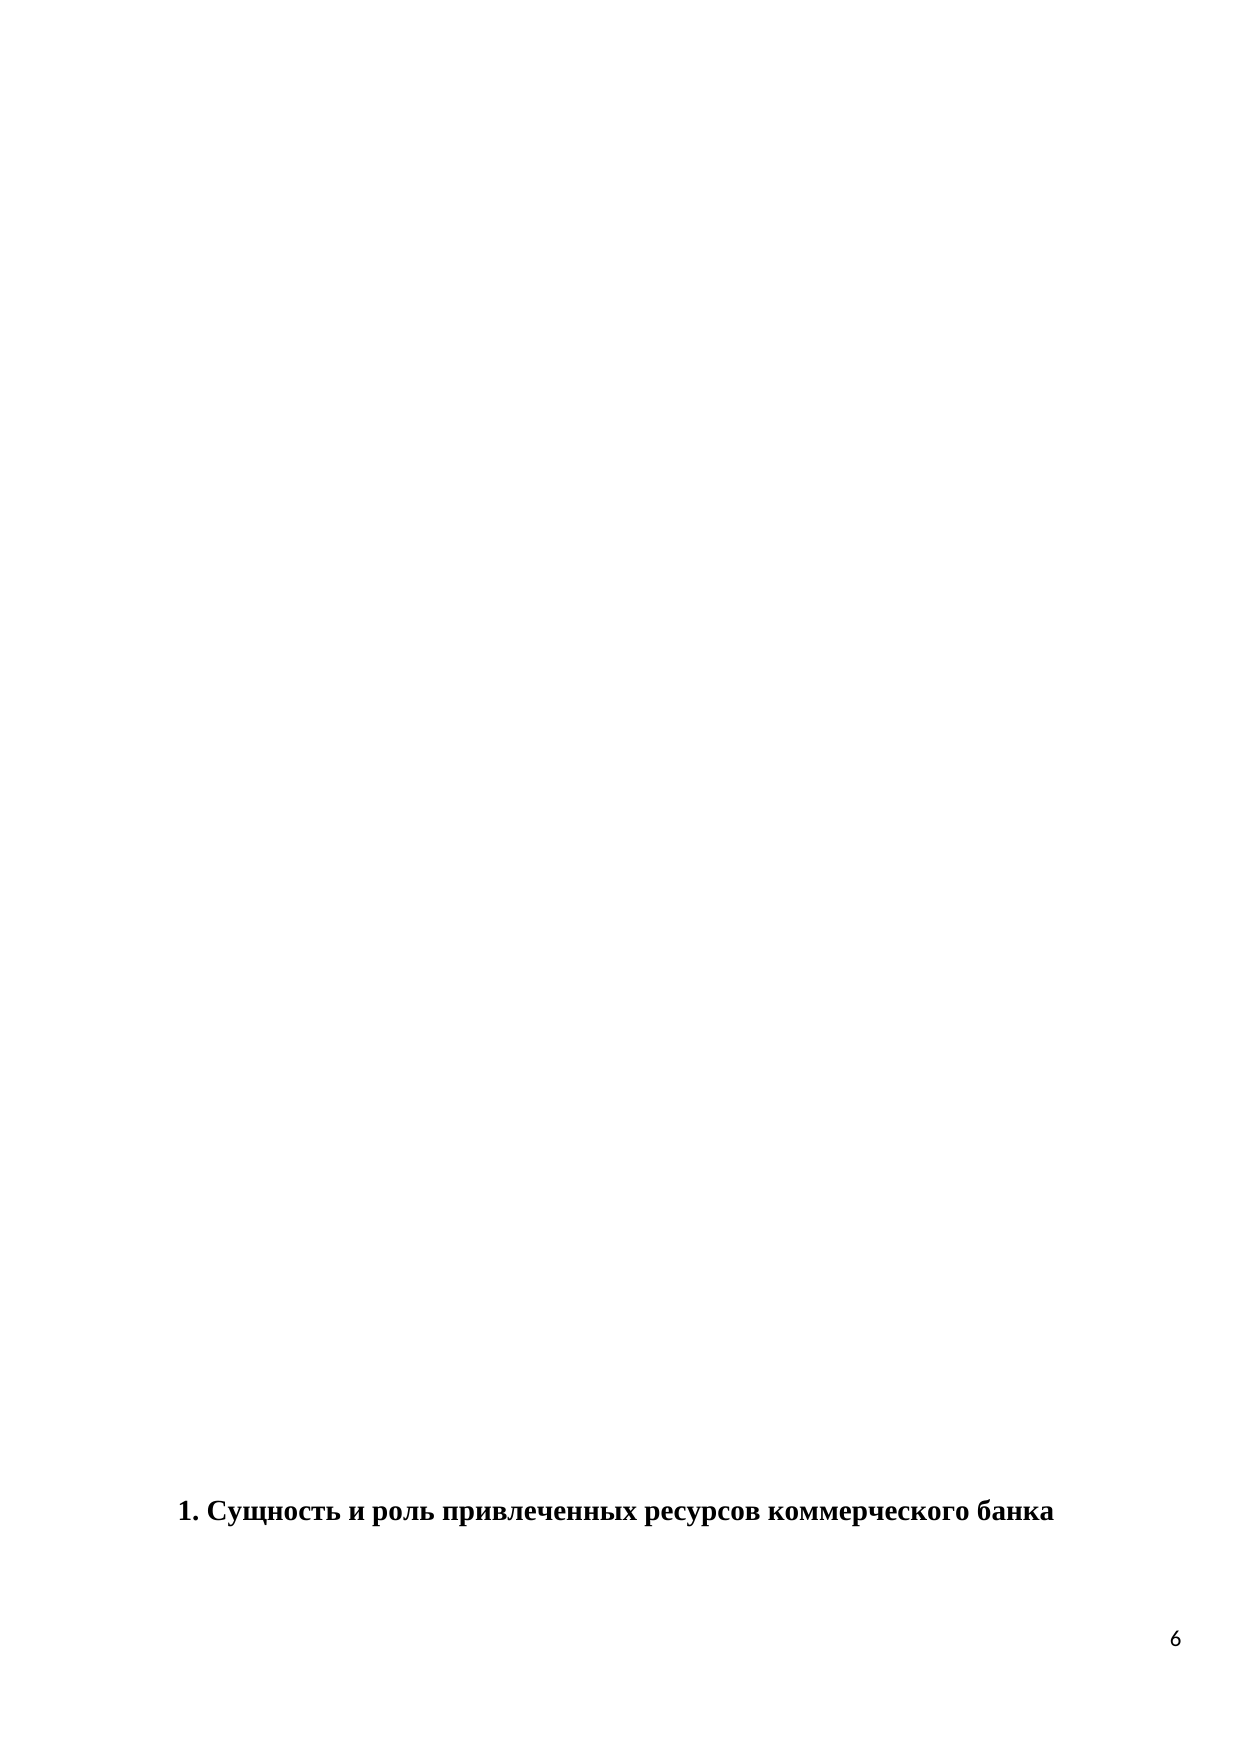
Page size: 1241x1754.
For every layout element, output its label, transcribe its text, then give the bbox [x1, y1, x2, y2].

text 1. Сущность и роль привлеченных ресурсов коммерческого банка [177, 1493, 1181, 1527]
